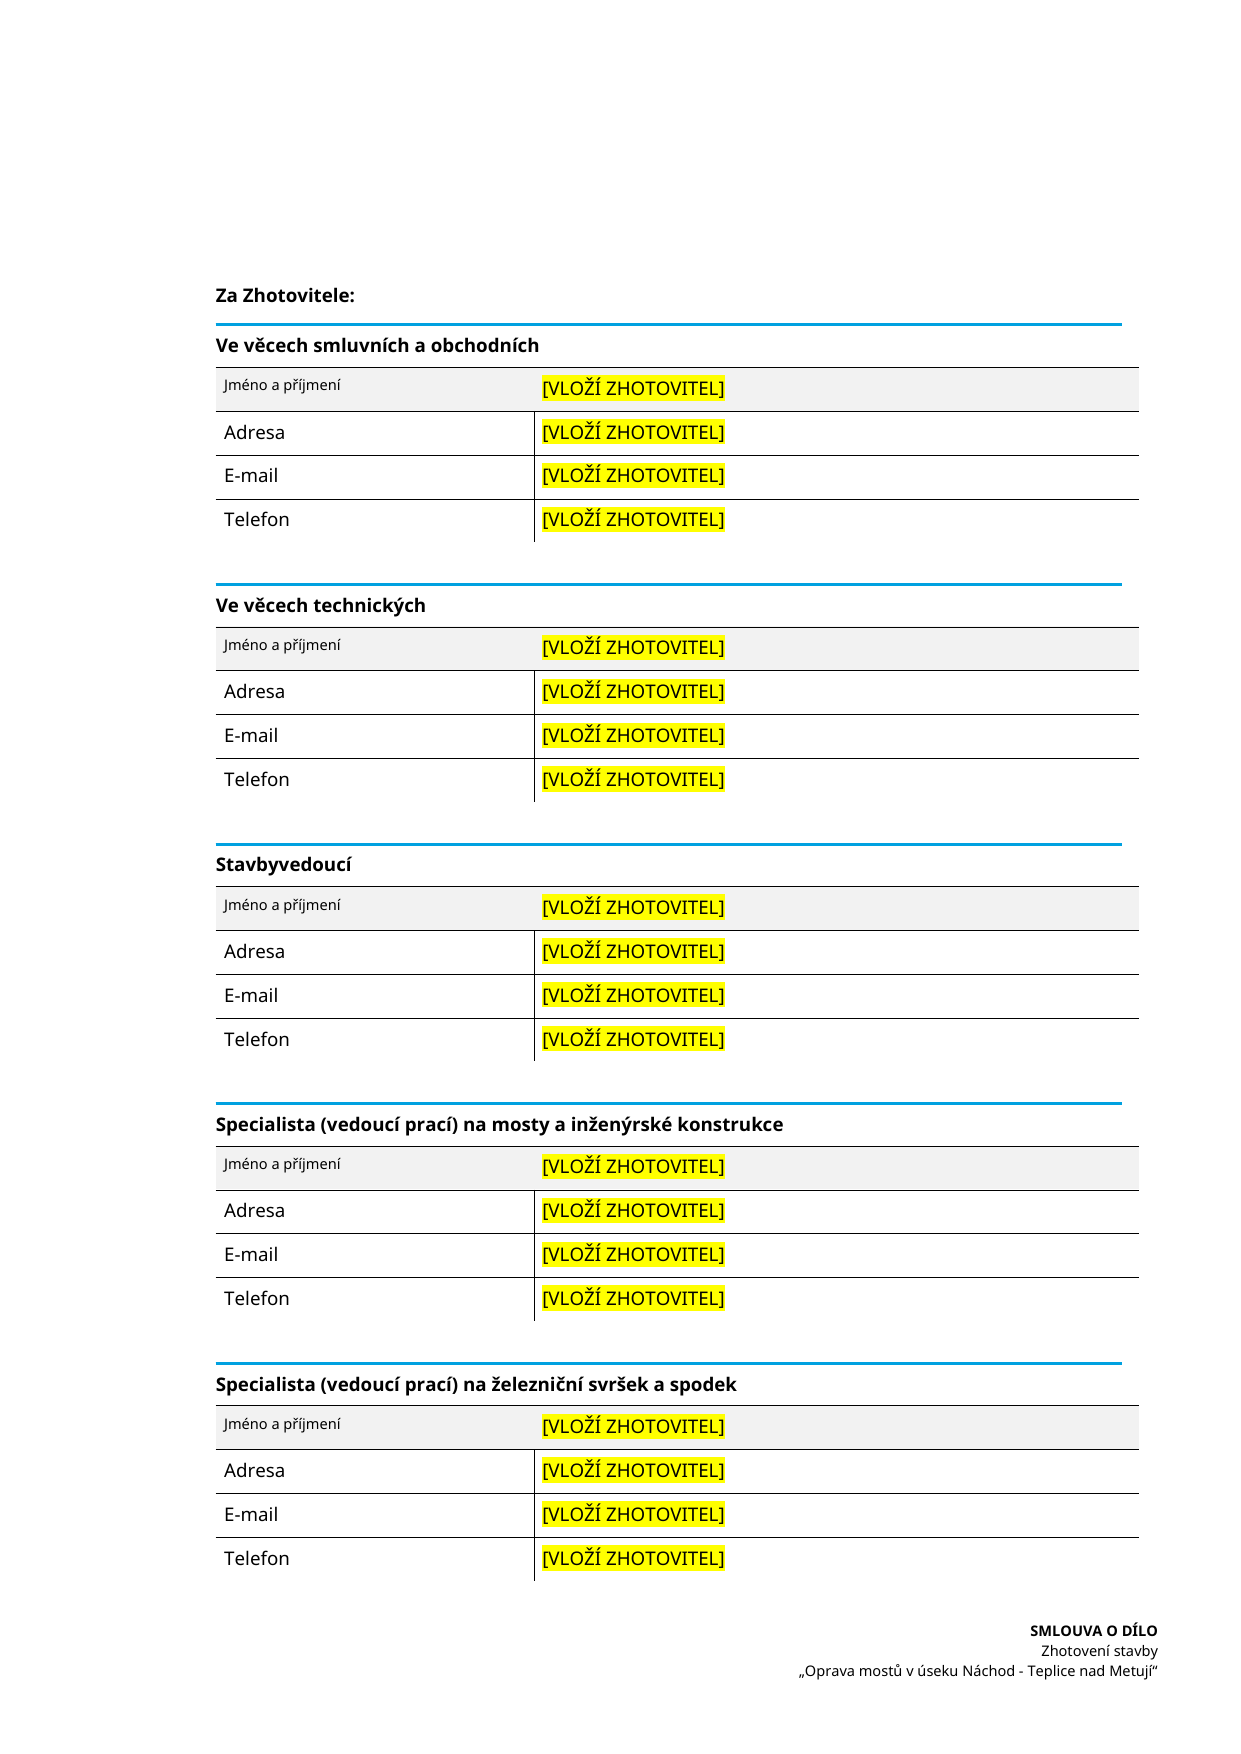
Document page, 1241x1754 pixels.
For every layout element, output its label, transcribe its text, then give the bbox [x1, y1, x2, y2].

text Specialista (vedoucí prací) na mosty a inženýrské konstrukce [216, 1105, 1122, 1137]
text Ve věcech technických [216, 586, 1122, 618]
table_header [VLOŽÍ ZHOTOVITEL] [534, 1147, 1139, 1189]
table_cell Adresa [216, 412, 534, 454]
table_cell E-mail [216, 1234, 534, 1277]
table_cell E-mail [216, 715, 534, 758]
table_cell [VLOŽÍ ZHOTOVITEL] [535, 759, 1139, 802]
table_cell Telefon [216, 1278, 534, 1321]
table_cell [VLOŽÍ ZHOTOVITEL] [535, 500, 1139, 542]
table_cell [VLOŽÍ ZHOTOVITEL] [535, 1278, 1139, 1321]
table_header [VLOŽÍ ZHOTOVITEL] [534, 887, 1139, 930]
table_cell E-mail [216, 456, 534, 498]
table_cell Adresa [216, 671, 534, 714]
table_cell [VLOŽÍ ZHOTOVITEL] [535, 1019, 1139, 1061]
table_header Jméno a příjmení [216, 1406, 534, 1449]
table_header Jméno a příjmení [216, 887, 534, 930]
table_cell [VLOŽÍ ZHOTOVITEL] [535, 1494, 1139, 1537]
table_cell Telefon [216, 759, 534, 802]
table_cell E-mail [216, 975, 534, 1018]
table_header [VLOŽÍ ZHOTOVITEL] [534, 628, 1139, 670]
table_cell [VLOŽÍ ZHOTOVITEL] [535, 456, 1139, 498]
text Ve věcech smluvních a obchodních [216, 326, 1122, 358]
table_header Jméno a příjmení [216, 368, 534, 411]
table_cell [VLOŽÍ ZHOTOVITEL] [535, 975, 1139, 1018]
text Specialista (vedoucí prací) na železniční svršek a spodek [216, 1365, 1122, 1396]
table_cell [VLOŽÍ ZHOTOVITEL] [535, 412, 1139, 454]
text Stavbyvedoucí [216, 846, 1122, 877]
table_cell Telefon [216, 500, 534, 542]
table_cell Telefon [216, 1538, 534, 1581]
table_cell [VLOŽÍ ZHOTOVITEL] [535, 1538, 1139, 1581]
table_cell E-mail [216, 1494, 534, 1537]
table_cell Telefon [216, 1019, 534, 1061]
table_cell [VLOŽÍ ZHOTOVITEL] [535, 715, 1139, 758]
table_cell [VLOŽÍ ZHOTOVITEL] [535, 671, 1139, 714]
text Za Zhotovitele: [216, 283, 1122, 308]
table_cell Adresa [216, 931, 534, 974]
table_header Jméno a příjmení [216, 628, 534, 670]
table_cell [VLOŽÍ ZHOTOVITEL] [535, 931, 1139, 974]
table_cell [VLOŽÍ ZHOTOVITEL] [535, 1234, 1139, 1277]
table_cell Adresa [216, 1450, 534, 1493]
table_cell Adresa [216, 1191, 534, 1233]
table_cell [VLOŽÍ ZHOTOVITEL] [535, 1191, 1139, 1233]
table_header [VLOŽÍ ZHOTOVITEL] [534, 368, 1139, 411]
table_header Jméno a příjmení [216, 1147, 534, 1189]
table_cell [VLOŽÍ ZHOTOVITEL] [535, 1450, 1139, 1493]
table_header [VLOŽÍ ZHOTOVITEL] [534, 1406, 1139, 1449]
